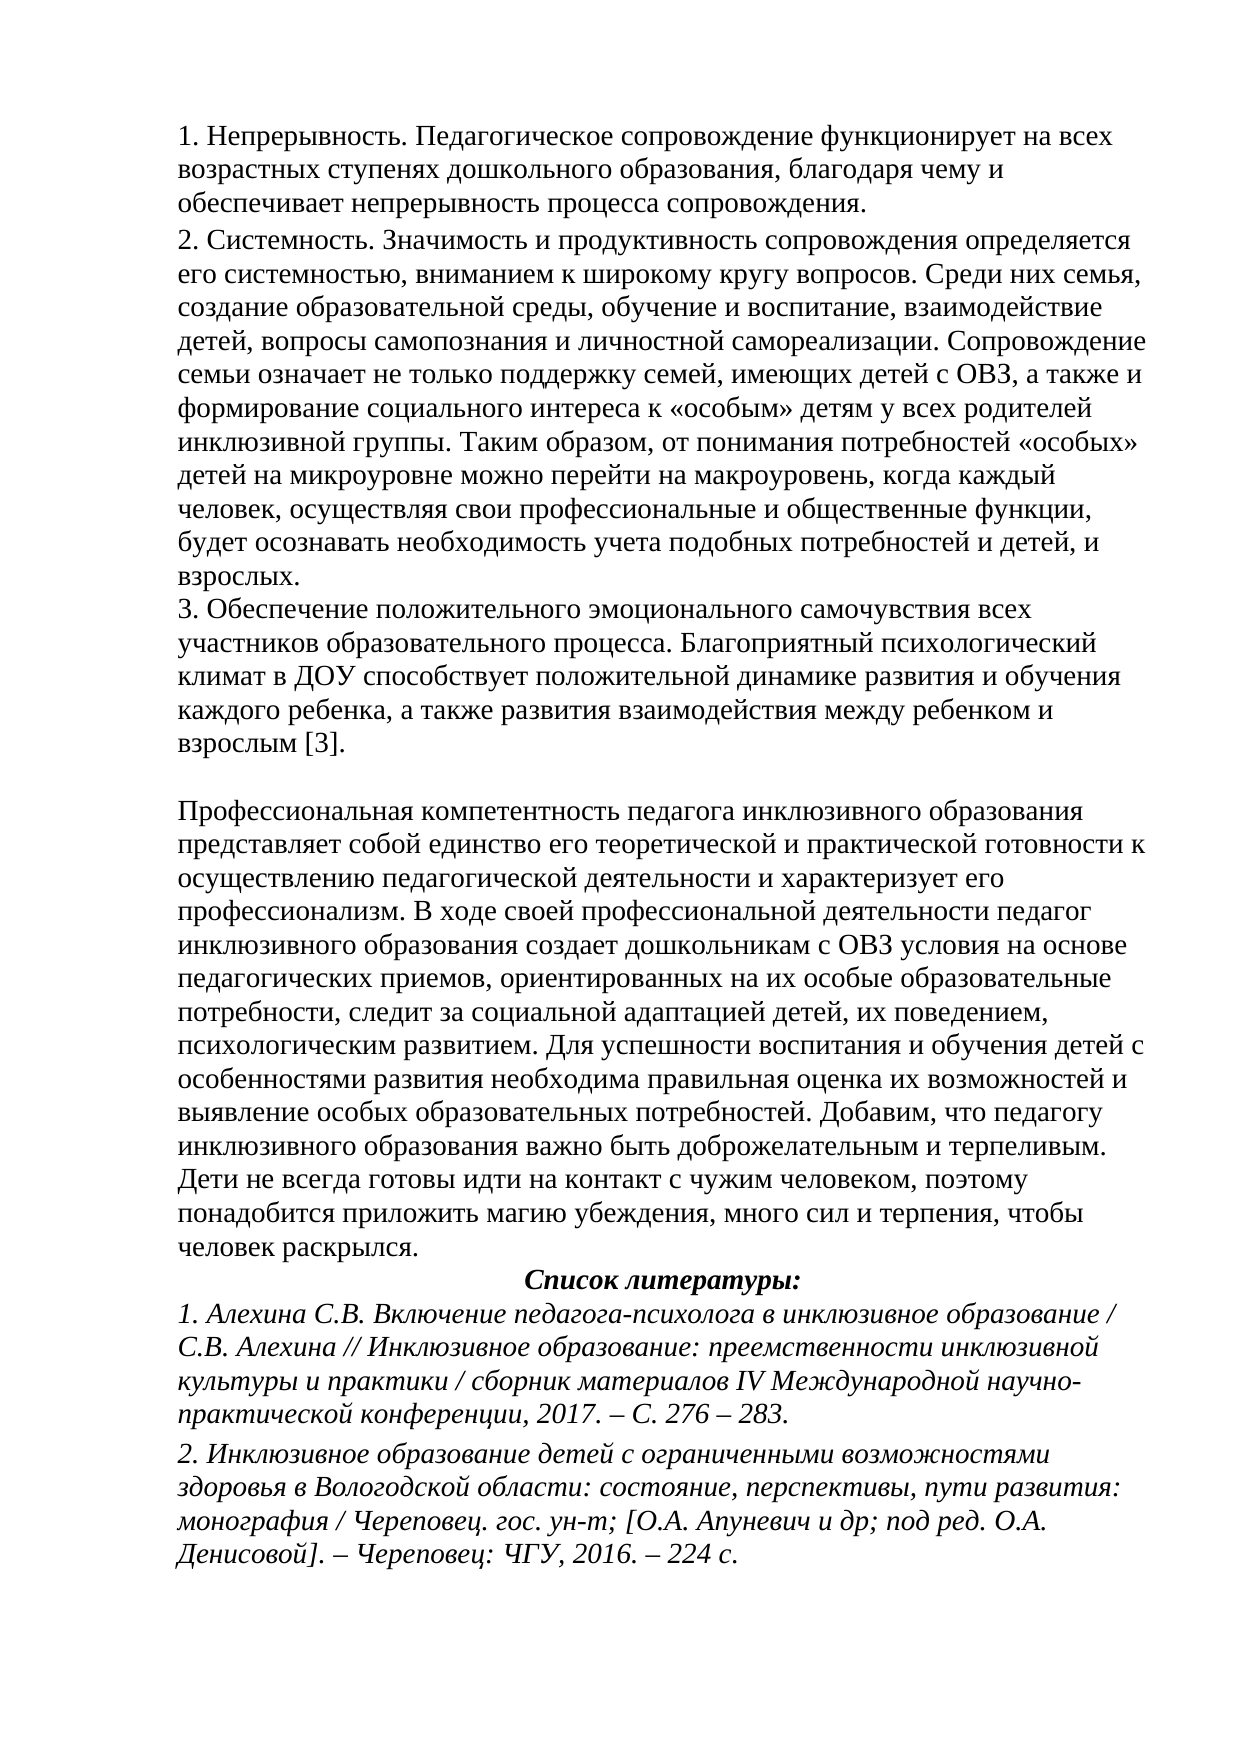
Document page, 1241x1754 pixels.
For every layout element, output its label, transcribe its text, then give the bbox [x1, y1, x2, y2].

text 2. Инклюзивное образование детей с ограниченными возможностями здоровья в Вологодской области: состояние, перспективы, пути развития: монография / Череповец. гос. ун-т; [О.А. Апуневич и др; под ред. О.А. Денисовой]. – Череповец: ЧГУ, 2016. – 224 с. [177, 1436, 1152, 1570]
text 1. Алехина С.В. Включение педагога-психолога в инклюзивное образование / С.В. Алехина // Инклюзивное образование: преемственности инклюзивной культуры и практики / сборник материалов IV Международной научно-практической конференции, 2017. – С. 276 – 283. [177, 1296, 1152, 1430]
text Профессиональная компетентность педагога инклюзивного образования представляет собой единство его теоретической и практической готовности к осуществлению педагогической деятельности и характеризует его профессионализм. В ходе своей профессиональной деятельности педагог инклюзивного образования создает дошкольникам с ОВЗ условия на основе педагогических приемов, ориентированных на их особые образовательные потребности, следит за социальной адаптацией детей, их поведением, психологическим развитием. Для успешности воспитания и обучения детей с особенностями развития необходима правильная оценка их возможностей и выявление особых образовательных потребностей. Добавим, что педагогу инклюзивного образования важно быть доброжелательным и терпеливым. Дети не всегда готовы идти на контакт с чужим человеком, поэтому понадобится приложить магию убеждения, много сил и терпения, чтобы человек раскрылся. [177, 793, 1152, 1262]
text Список литературы: [177, 1262, 1152, 1296]
text 3. Обеспечение положительного эмоционального самочувствия всех участников образовательного процесса. Благоприятный психологический климат в ДОУ способствует положительной динамике развития и обучения каждого ребенка, а также развития взаимодействия между ребенком и взрослым [3]. [177, 591, 1152, 759]
text 1. Непрерывность. Педагогическое сопровождение функционирует на всех возрастных ступенях дошкольного образования, благодаря чему и обеспечивает непрерывность процесса сопровождения. [177, 118, 1152, 219]
text 2. Системность. Значимость и продуктивность сопровождения определяется его системностью, вниманием к широкому кругу вопросов. Среди них семья, создание образовательной среды, обучение и воспитание, взаимодействие детей, вопросы самопознания и личностной самореализации. Сопровождение семьи означает не только поддержку семей, имеющих детей с ОВЗ, а также и формирование социального интереса к «особым» детям у всех родителей инклюзивной группы. Таким образом, от понимания потребностей «особых» детей на микроуровне можно перейти на макроуровень, когда каждый человек, осуществляя свои профессиональные и общественные функции, будет осознавать необходимость учета подобных потребностей и детей, и взрослых. [177, 222, 1152, 591]
